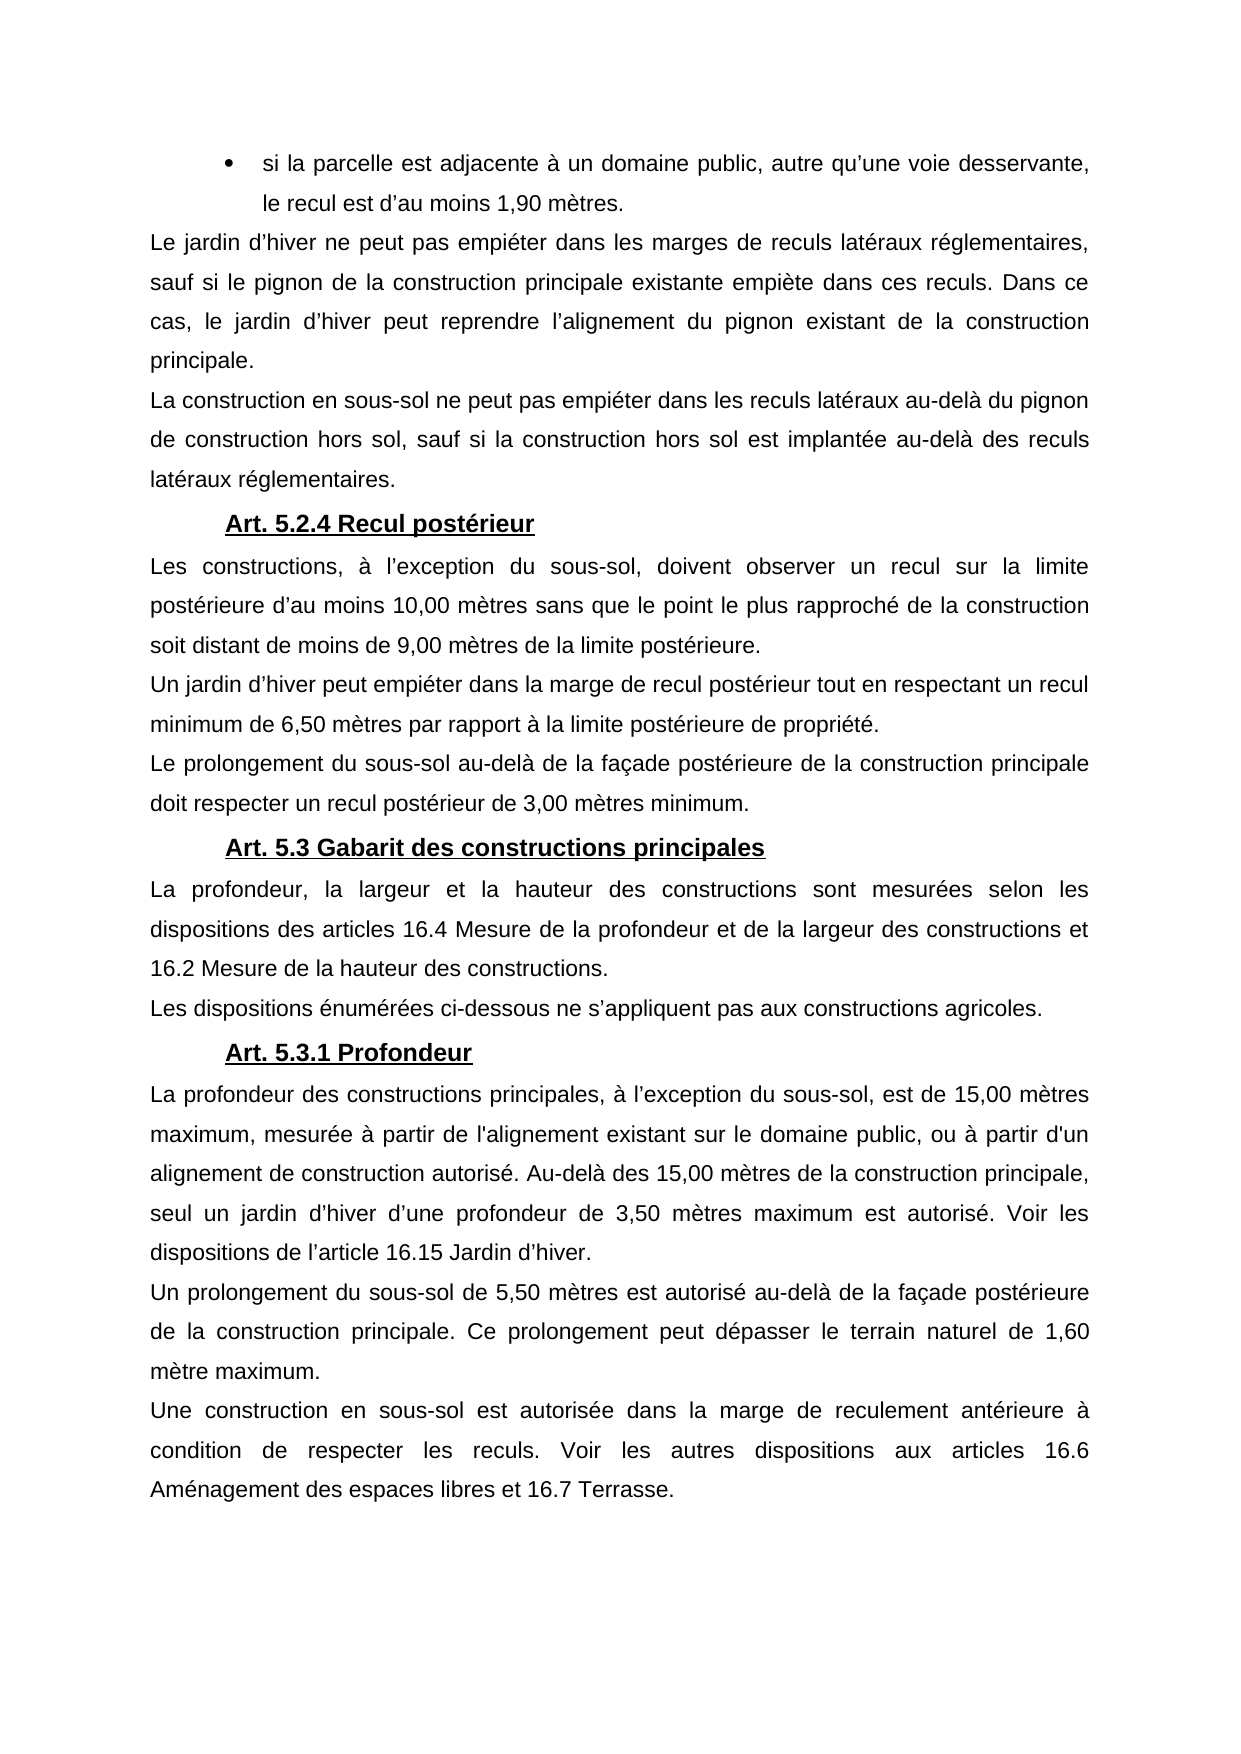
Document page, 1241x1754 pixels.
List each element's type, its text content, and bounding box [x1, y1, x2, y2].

text Le prolongement du sous-sol au-delà de la façade postérieure de la construction principale doit respecter un recul postérieur de 3,00 mètres minimum. [150, 750, 1090, 816]
text Une construction en sous-sol est autorisée dans la marge de reculement antérieure à condition de respecter les reculs. Voir les autres dispositions aux articles 16.6 Aménagement des espaces libres et 16.7 Terrasse. [150, 1397, 1090, 1503]
text Un jardin d’hiver peut empiéter dans la marge de recul postérieur tout en respectant un recul minimum de 6,50 mètres par rapport à la limite postérieure de propriété. [150, 671, 1090, 737]
text La construction en sous-sol ne peut pas empiéter dans les reculs latéraux au-delà du pignon de construction hors sol, sauf si la construction hors sol est implantée au-delà des reculs latéraux réglementaires. [150, 387, 1090, 492]
text Un prolongement du sous-sol de 5,50 mètres est autorisé au-delà de la façade postérieure de la construction principale. Ce prolongement peut dépasser le terrain naturel de 1,60 mètre maximum. [150, 1279, 1090, 1384]
text Le jardin d’hiver ne peut pas empiéter dans les marges de reculs latéraux réglementaires, sauf si le pignon de la construction principale existante empiète dans ces reculs. Dans ce cas, le jardin d’hiver peut reprendre l’alignement du pignon existant de la construction principale. [150, 229, 1090, 374]
subtitle Art. 5.3.1 Profondeur [225, 1038, 1090, 1067]
text Les dispositions énumérées ci-dessous ne s’appliquent pas aux constructions agricoles. [150, 995, 1090, 1021]
subtitle Art. 5.2.4 Recul postérieur [225, 509, 1090, 538]
text La profondeur des constructions principales, à l’exception du sous-sol, est de 15,00 mètres maximum, mesurée à partir de l'alignement existant sur le domaine public, ou à partir d'un alignement de construction autorisé. Au-delà des 15,00 mètres de la construction principale, seul un jardin d’hiver d’une profondeur de 3,50 mètres maximum est autorisé. Voir les dispositions de l’article 16.15 Jardin d’hiver. [150, 1081, 1090, 1266]
list si la parcelle est adjacente à un domaine public, autre qu’une voie desservante, le recul est d’au moins 1,90 mètres. [225, 150, 1090, 216]
text La profondeur, la largeur et la hauteur des constructions sont mesurées selon les dispositions des articles 16.4 Mesure de la profondeur et de la largeur des constructions et 16.2 Mesure de la hauteur des constructions. [150, 876, 1090, 982]
subtitle Art. 5.3 Gabarit des constructions principales [225, 833, 1090, 862]
text Les constructions, à l’exception du sous-sol, doivent observer un recul sur la limite postérieure d’au moins 10,00 mètres sans que le point le plus rapproché de la construction soit distant de moins de 9,00 mètres de la limite postérieure. [150, 553, 1090, 658]
